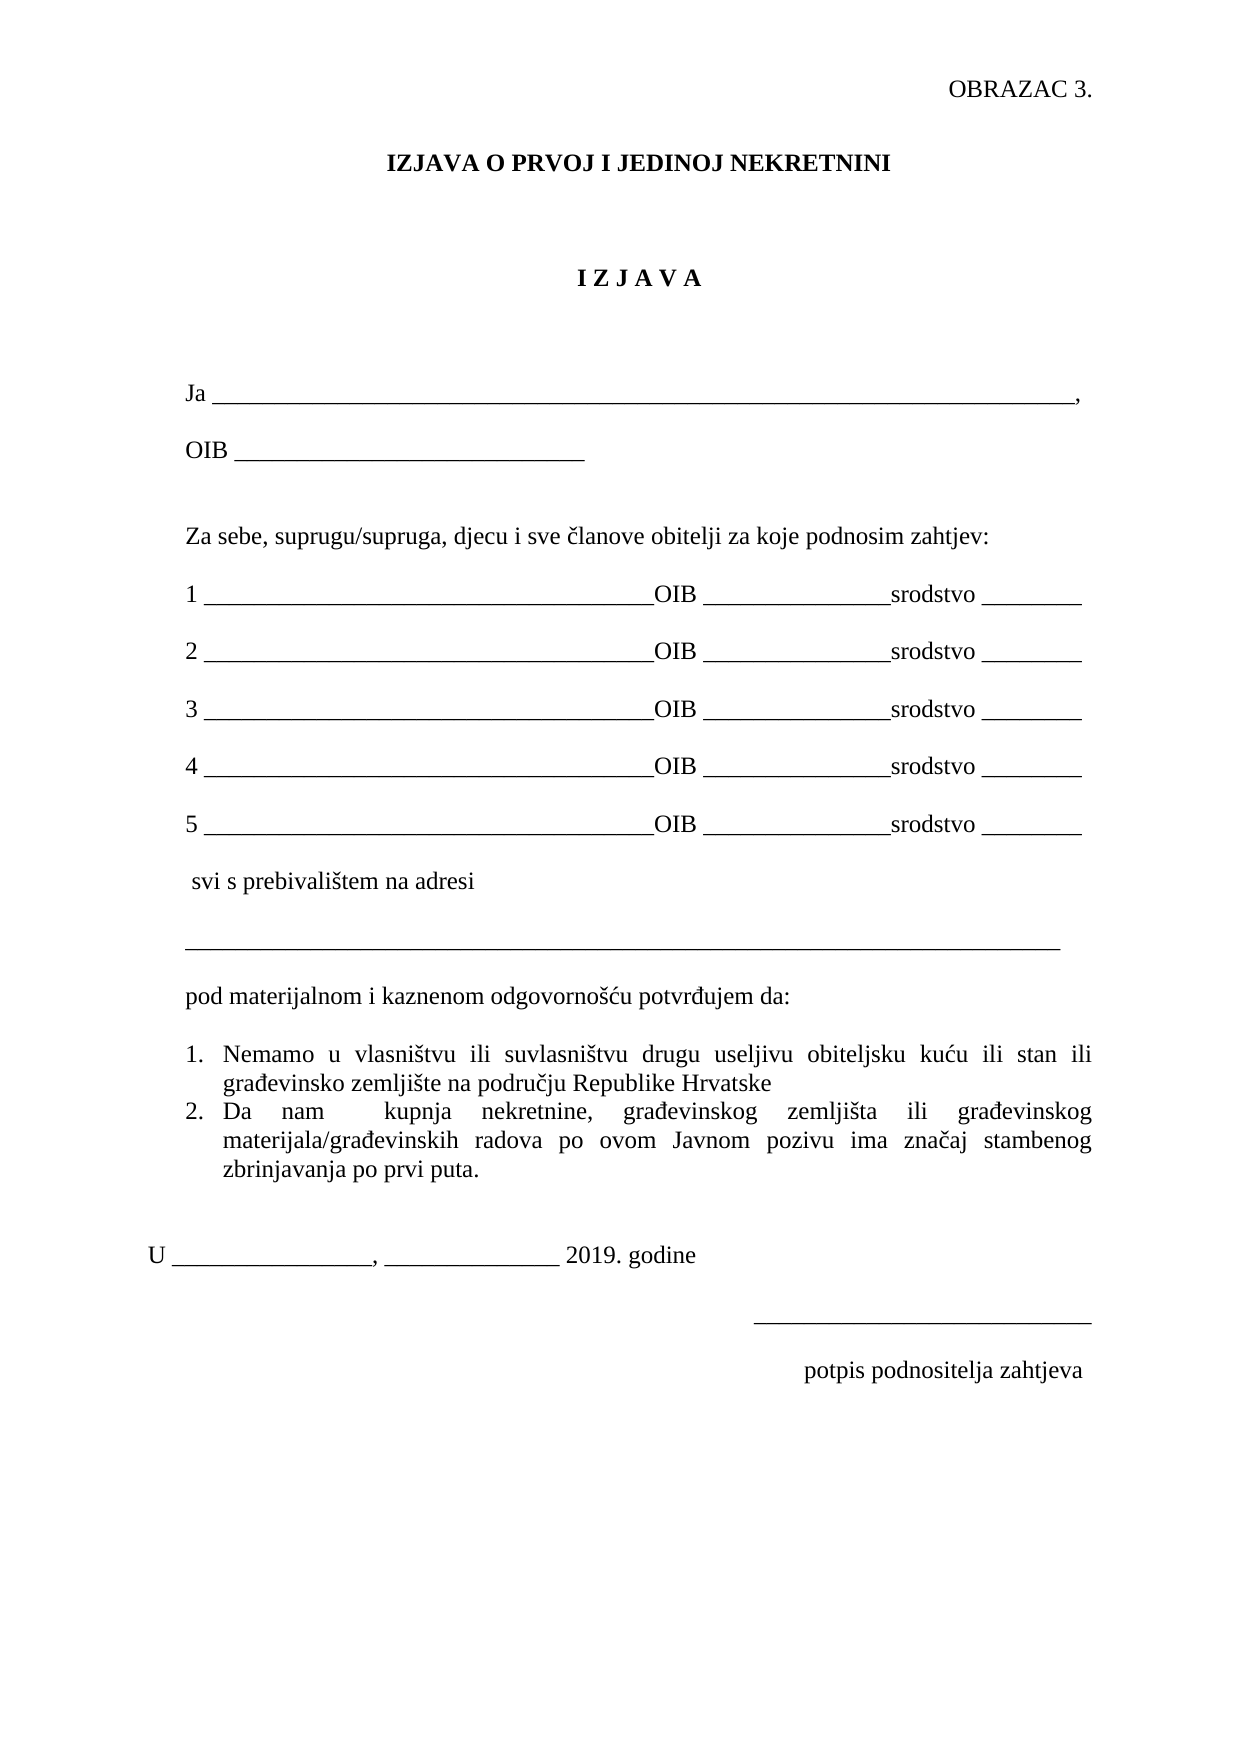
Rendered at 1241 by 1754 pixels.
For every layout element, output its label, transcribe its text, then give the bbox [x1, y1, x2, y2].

list Da nam kupnja nekretnine, građevinskog zemljišta ili građevinskog materijala/građevinskih radova po ovom Javnom pozivu ima značaj stambenog zbrinjavanja po prvi puta. [185, 1096, 1093, 1183]
text 2 ____________________________________OIB _______________srodstvo ________ [185, 636, 1093, 665]
text IZJAVA O PRVOJ I JEDINOJ NEKRETNINI [185, 148, 1093, 176]
text potpis podnositelja zahtjeva [148, 1355, 1093, 1384]
text ______________________________________________________________________ [185, 924, 1093, 953]
text OIB ____________________________ [185, 435, 1093, 464]
text Ja _____________________________________________________________________, [185, 378, 1093, 406]
list Nemamo u vlasništvu ili suvlasništvu drugu useljivu obiteljsku kuću ili stan ili građevinsko zemljište na području Republike Hrvatske [185, 1039, 1093, 1096]
text 4 ____________________________________OIB _______________srodstvo ________ [185, 751, 1093, 780]
text Za sebe, suprugu/supruga, djecu i sve članove obitelji za koje podnosim zahtjev: [185, 521, 1093, 550]
text 3 ____________________________________OIB _______________srodstvo ________ [185, 694, 1093, 723]
text 1 ____________________________________OIB _______________srodstvo ________ [185, 579, 1093, 608]
text 5 ____________________________________OIB _______________srodstvo ________ [185, 809, 1093, 838]
text pod materijalnom i kaznenom odgovornošću potvrđujem da: [185, 981, 1093, 1010]
text I Z J A V A [185, 263, 1093, 291]
text ___________________________ [148, 1298, 1093, 1326]
text svi s prebivalištem na adresi [185, 866, 1093, 895]
text U ________________, ______________ 2019. godine [148, 1240, 1093, 1269]
